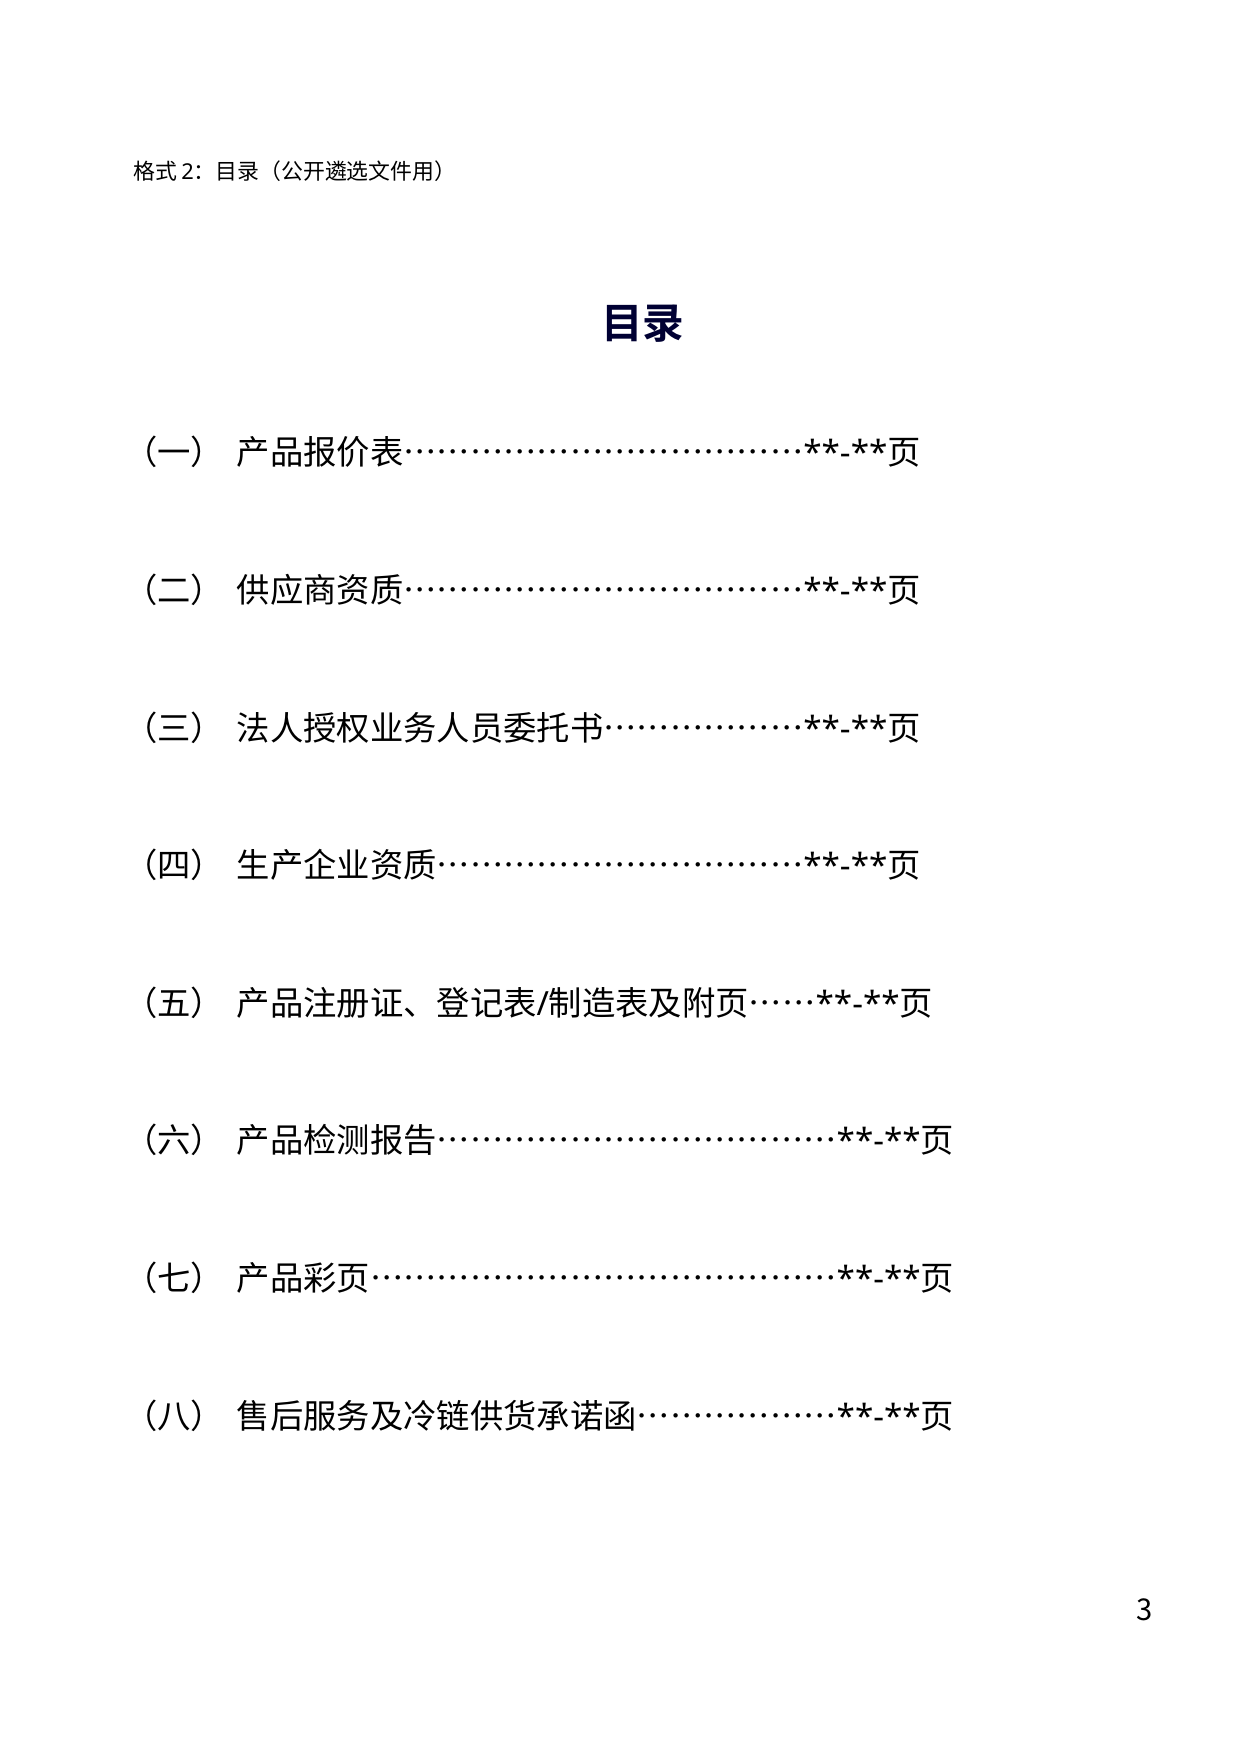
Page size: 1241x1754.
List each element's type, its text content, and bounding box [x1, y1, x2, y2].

list 产品彩页……………………………………**-**页 [124, 1243, 1152, 1308]
text 目录 [133, 288, 1152, 353]
list 生产企业资质……………………………**-**页 [124, 831, 1152, 896]
list 供应商资质………………………………**-**页 [124, 556, 1152, 621]
list 售后服务及冷链供货承诺函………………**-**页 [124, 1381, 1152, 1446]
list 产品报价表………………………………**-**页 [124, 418, 1152, 483]
list 产品检测报告………………………………**-**页 [124, 1106, 1152, 1171]
text 格式2：目录（公开遴选文件用） [133, 153, 1152, 186]
list 产品注册证、登记表/制造表及附页……**-**页 [124, 968, 1152, 1033]
list 法人授权业务人员委托书………………**-**页 [124, 693, 1152, 758]
